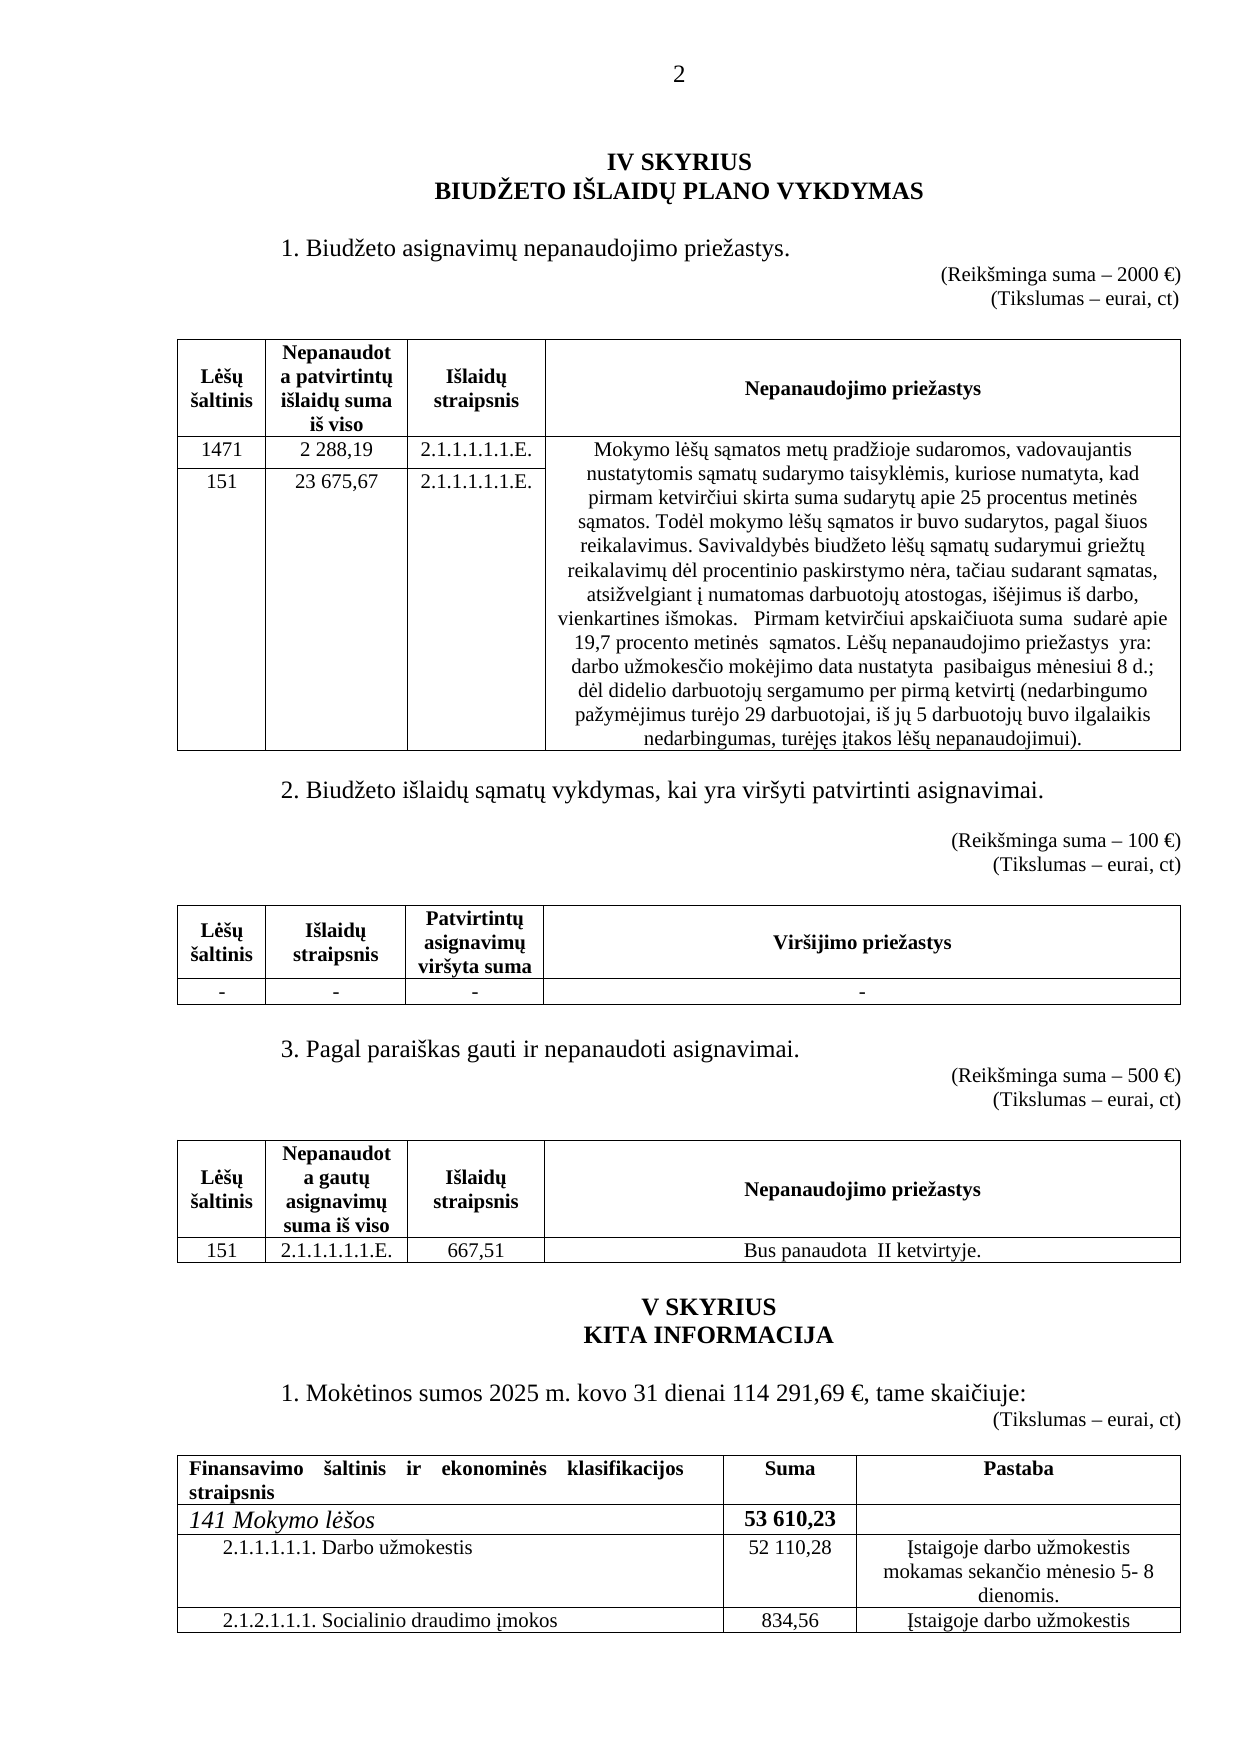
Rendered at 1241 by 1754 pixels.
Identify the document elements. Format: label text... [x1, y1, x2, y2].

text 2. Biudžeto išlaidų sąmatų vykdymas, kai yra viršyti patvirtinti asignavimai. [177, 775, 1181, 804]
table_cell 52 110,28 [724, 1535, 856, 1607]
table_cell [695, 1608, 723, 1632]
table_cell Bus panaudota II ketvirtyje. [545, 1238, 1180, 1262]
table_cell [211, 1608, 695, 1632]
text (Tikslumas – eurai, ct) [853, 286, 1181, 310]
table_cell [857, 1505, 1180, 1534]
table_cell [857, 1608, 1180, 1632]
table_header Pastaba [857, 1456, 1180, 1504]
text (Reikšminga suma – 500 €) [177, 1063, 1181, 1087]
table_header Finansavimo šaltinis ir ekonominės klasifikacijos straipsnis [178, 1456, 695, 1504]
text (Tikslumas – eurai, ct) [177, 852, 1181, 876]
table_cell Mokymo lėšų sąmatos metų pradžioje sudaromos, vadovaujantis nustatytomis sąmatų sudarymo taisyklėmis, kuriose numatyta, kad pirmam ketvirčiui skirta suma sudarytų apie 25 procentus metinės sąmatos. Todėl mokymo lėšų sąmatos ir buvo sudarytos, pagal šiuos reikalavimus. Savivaldybės biudžeto lėšų sąmatų sudarymui griežtų reikalavimų dėl procentinio paskirstymo nėra, tačiau sudarant sąmatas, atsižvelgiant į numatomas darbuotojų atostogas, išėjimus iš darbo, vienkartines išmokas. Pirmam ketvirčiui apskaičiuota suma sudarė apie 19,7 procento metinės sąmatos. Lėšų nepanaudojimo priežastys yra: darbo užmokesčio mokėjimo data nustatyta pasibaigus mėnesiui 8 d.; dėl didelio darbuotojų sergamumo per pirmą ketvirtį (nedarbingumo pažymėjimus turėjo 29 darbuotojai, iš jų 5 darbuotojų buvo ilgalaikis nedarbingumas, turėjęs įtakos lėšų nepanaudojimui). [546, 437, 1180, 750]
table_header Nepanaudota patvirtintų išlaidų suma iš viso [266, 340, 407, 436]
text (Reikšminga suma – 100 €) [177, 828, 1181, 852]
text V SKYRIUS [177, 1292, 1181, 1320]
table_header Nepanaudojimo priežastys [546, 340, 1180, 436]
text (Tikslumas – eurai, ct) [177, 1087, 1181, 1111]
text 3. Pagal paraiškas gauti ir nepanaudoti asignavimai. [177, 1034, 1181, 1063]
table_cell [695, 1535, 723, 1607]
table_header Viršijimo priežastys [544, 906, 1180, 978]
table_header Suma [724, 1456, 856, 1504]
table_cell 667,51 [408, 1238, 544, 1262]
table_cell 23 675,67 [266, 469, 407, 750]
text IV SKYRIUS [177, 147, 1181, 176]
table_cell 2.1.1.1.1.1.E. [408, 437, 545, 468]
list 1. Mokėtinos sumos 2025 m. kovo 31 dienai 114 291,69 €, tame skaičiuje: [177, 1378, 1181, 1407]
table_header Lėšų šaltinis [178, 906, 265, 978]
table_cell 2 288,19 [266, 437, 407, 468]
table_header [695, 1456, 723, 1504]
table_cell - [178, 979, 265, 1004]
text KITA INFORMACIJA [177, 1320, 1181, 1349]
table_header Išlaidų straipsnis [408, 1141, 544, 1237]
table_cell 151 [178, 1238, 265, 1262]
table_cell [695, 1505, 723, 1534]
table_cell 834,56 [724, 1608, 856, 1632]
table_cell - [266, 979, 405, 1004]
table_cell - [544, 979, 1180, 1004]
table_header Lėšų šaltinis [178, 1141, 265, 1237]
table_header Nepanaudota gautų asignavimų suma iš viso [266, 1141, 407, 1237]
table_header Nepanaudojimo priežastys [545, 1141, 1180, 1237]
text BIUDŽETO IŠLAIDŲ PLANO VYKDYMAS [177, 176, 1181, 204]
table_cell 1471 [178, 437, 265, 468]
table_header Išlaidų straipsnis [266, 906, 405, 978]
table_cell 151 [178, 469, 265, 750]
text (Tikslumas – eurai, ct) [177, 1407, 1181, 1431]
table_cell 2.1.1.1.1.1. Darbo užmokestis [211, 1535, 695, 1607]
text (Reikšminga suma – 2000 €) [718, 262, 1181, 286]
table_cell [178, 1535, 211, 1607]
table_header Patvirtintų asignavimų viršyta suma [406, 906, 543, 978]
table_cell 2.1.1.1.1.1.E. [408, 469, 545, 750]
table_header Išlaidų straipsnis [408, 340, 545, 436]
table_cell 53 610,23 [724, 1505, 856, 1534]
table_cell 141 Mokymo lėšos [178, 1505, 695, 1534]
table_cell 2.1.1.1.1.1.E. [266, 1238, 407, 1262]
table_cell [857, 1535, 1180, 1607]
table_header Lėšų šaltinis [178, 340, 265, 436]
table_cell [178, 1608, 211, 1632]
table_cell - [406, 979, 543, 1004]
text 1. Biudžeto asignavimų nepanaudojimo priežastys. [177, 233, 1181, 262]
